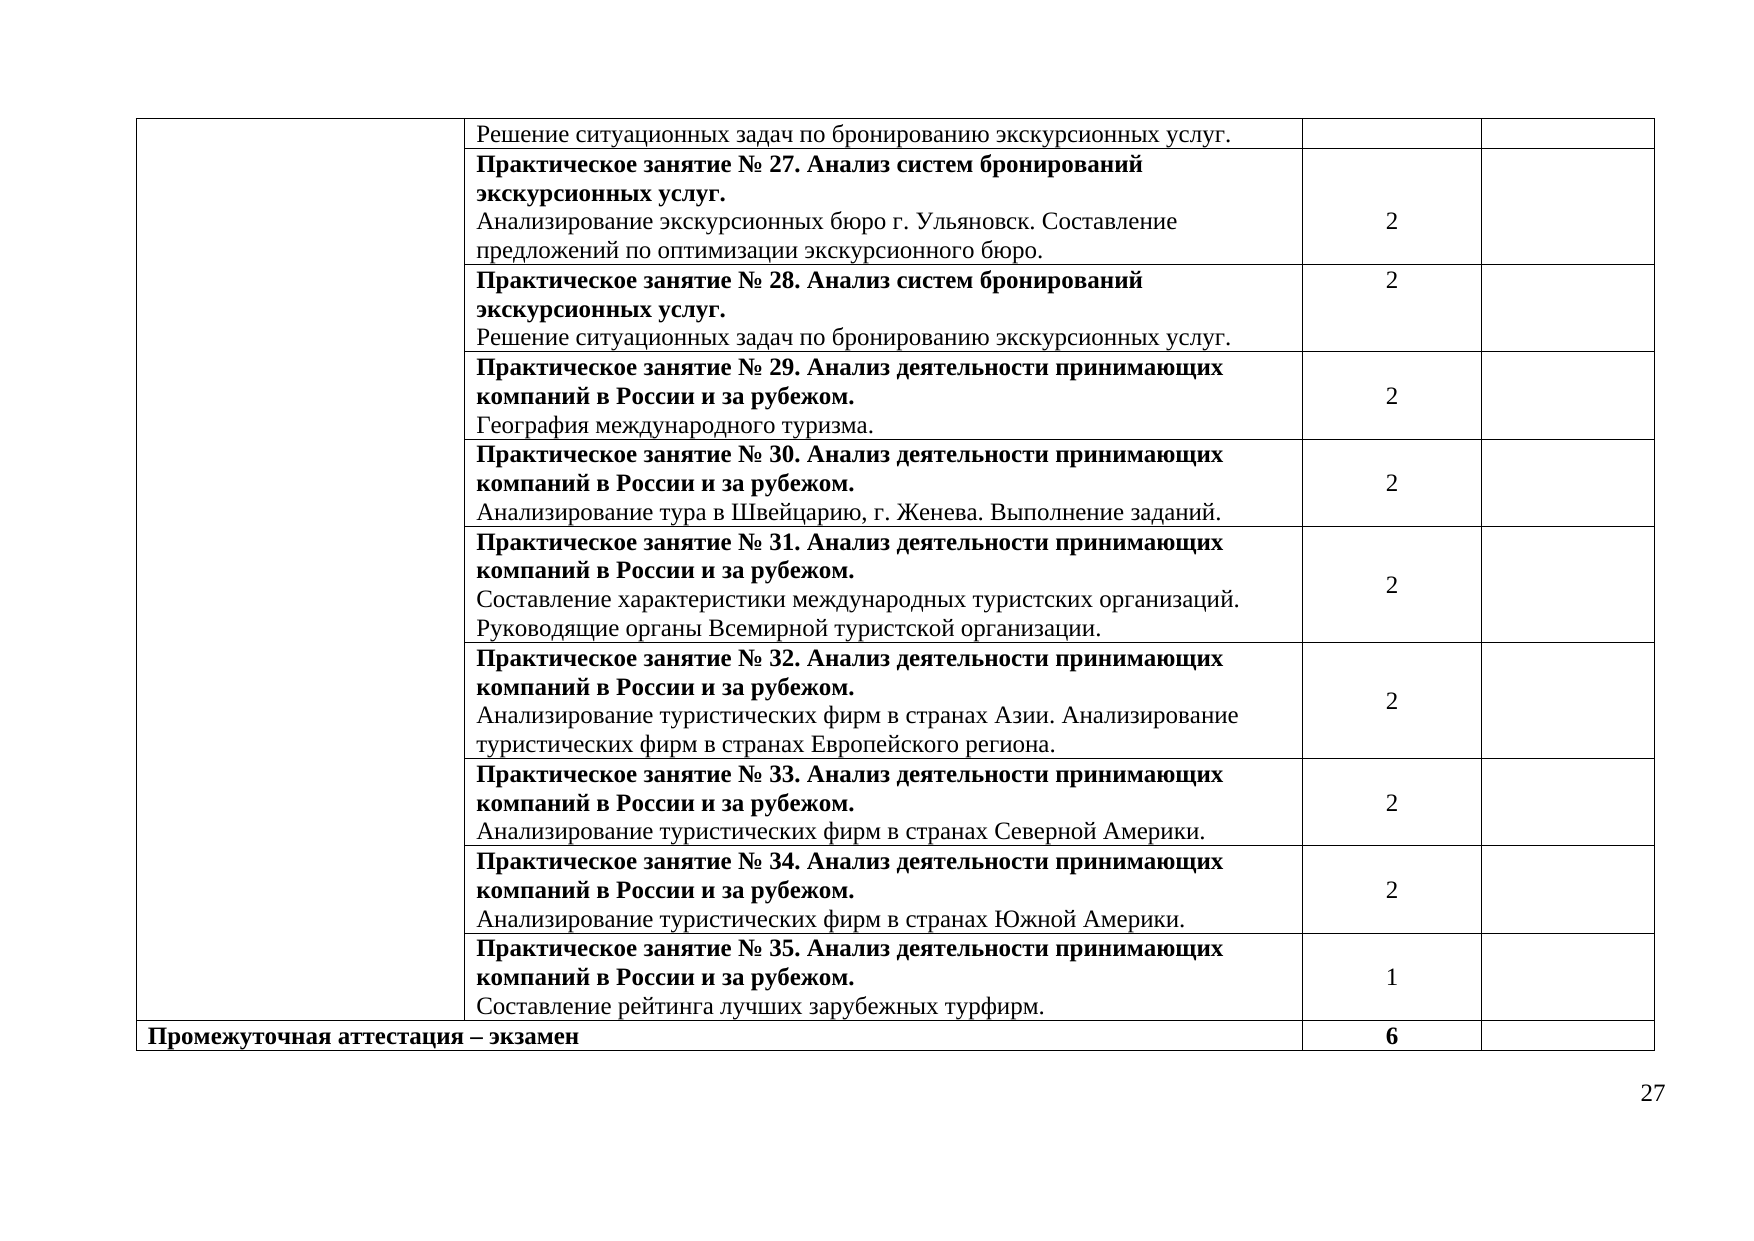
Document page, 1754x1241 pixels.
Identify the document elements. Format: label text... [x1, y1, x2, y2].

table_cell 2 [1303, 352, 1481, 438]
table_cell Практическое занятие № 27. Анализ систем бронирований экскурсионных услуг. Анализирование экскурсионных бюро г. Ульяновск. Составление предложений по оптимизации экскурсионного бюро. [465, 149, 1302, 264]
table_cell [1482, 527, 1654, 642]
table_cell 2 [1303, 759, 1481, 845]
table_cell 2 [1303, 440, 1481, 526]
table_cell [1482, 119, 1654, 148]
table_cell Промежуточная аттестация – экзамен [137, 1021, 1302, 1049]
table_cell [1482, 149, 1654, 264]
table_cell Практическое занятие № 32. Анализ деятельности принимающих компаний в России и за рубежом. Анализирование туристических фирм в странах Азии. Анализирование туристических фирм в странах Европейского региона. [465, 643, 1302, 758]
table_cell 2 [1303, 846, 1481, 932]
table_cell 6 [1303, 1021, 1481, 1049]
table_cell Практическое занятие № 35. Анализ деятельности принимающих компаний в России и за рубежом. Составление рейтинга лучших зарубежных турфирм. [465, 934, 1302, 1020]
table_cell Практическое занятие № 29. Анализ деятельности принимающих компаний в России и за рубежом. География международного туризма. [465, 352, 1302, 438]
table_cell [1482, 934, 1654, 1020]
table_cell 2 [1303, 119, 1481, 148]
table_cell Практическое занятие № 34. Анализ деятельности принимающих компаний в России и за рубежом. Анализирование туристических фирм в странах Южной Америки. [465, 846, 1302, 932]
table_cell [465, 119, 1302, 148]
table_cell [1482, 643, 1654, 758]
table_cell Практическое занятие № 33. Анализ деятельности принимающих компаний в России и за рубежом. Анализирование туристических фирм в странах Северной Америки. [465, 759, 1302, 845]
table_cell Практическое занятие № 31. Анализ деятельности принимающих компаний в России и за рубежом. Составление характеристики международных туристских организаций. Руководящие органы Всемирной туристской организации. [465, 527, 1302, 642]
table_cell [1482, 759, 1654, 845]
table_cell [1482, 846, 1654, 932]
table_cell 2 [1303, 265, 1481, 351]
table_cell [1482, 265, 1654, 351]
table_cell Практическое занятие № 28. Анализ систем бронирований экскурсионных услуг. Решение ситуационных задач по бронированию экскурсионных услуг. [465, 265, 1302, 351]
table_cell Практическое занятие № 30. Анализ деятельности принимающих компаний в России и за рубежом. Анализирование тура в Швейцарию, г. Женева. Выполнение заданий. [465, 440, 1302, 526]
table_cell [1482, 352, 1654, 438]
table_cell 2 [1303, 643, 1481, 758]
table_cell 2 [1303, 527, 1481, 642]
table_cell 2 [1303, 149, 1481, 264]
table_cell 1 [1303, 934, 1481, 1020]
table_cell [1482, 1021, 1654, 1049]
table_cell [1482, 440, 1654, 526]
